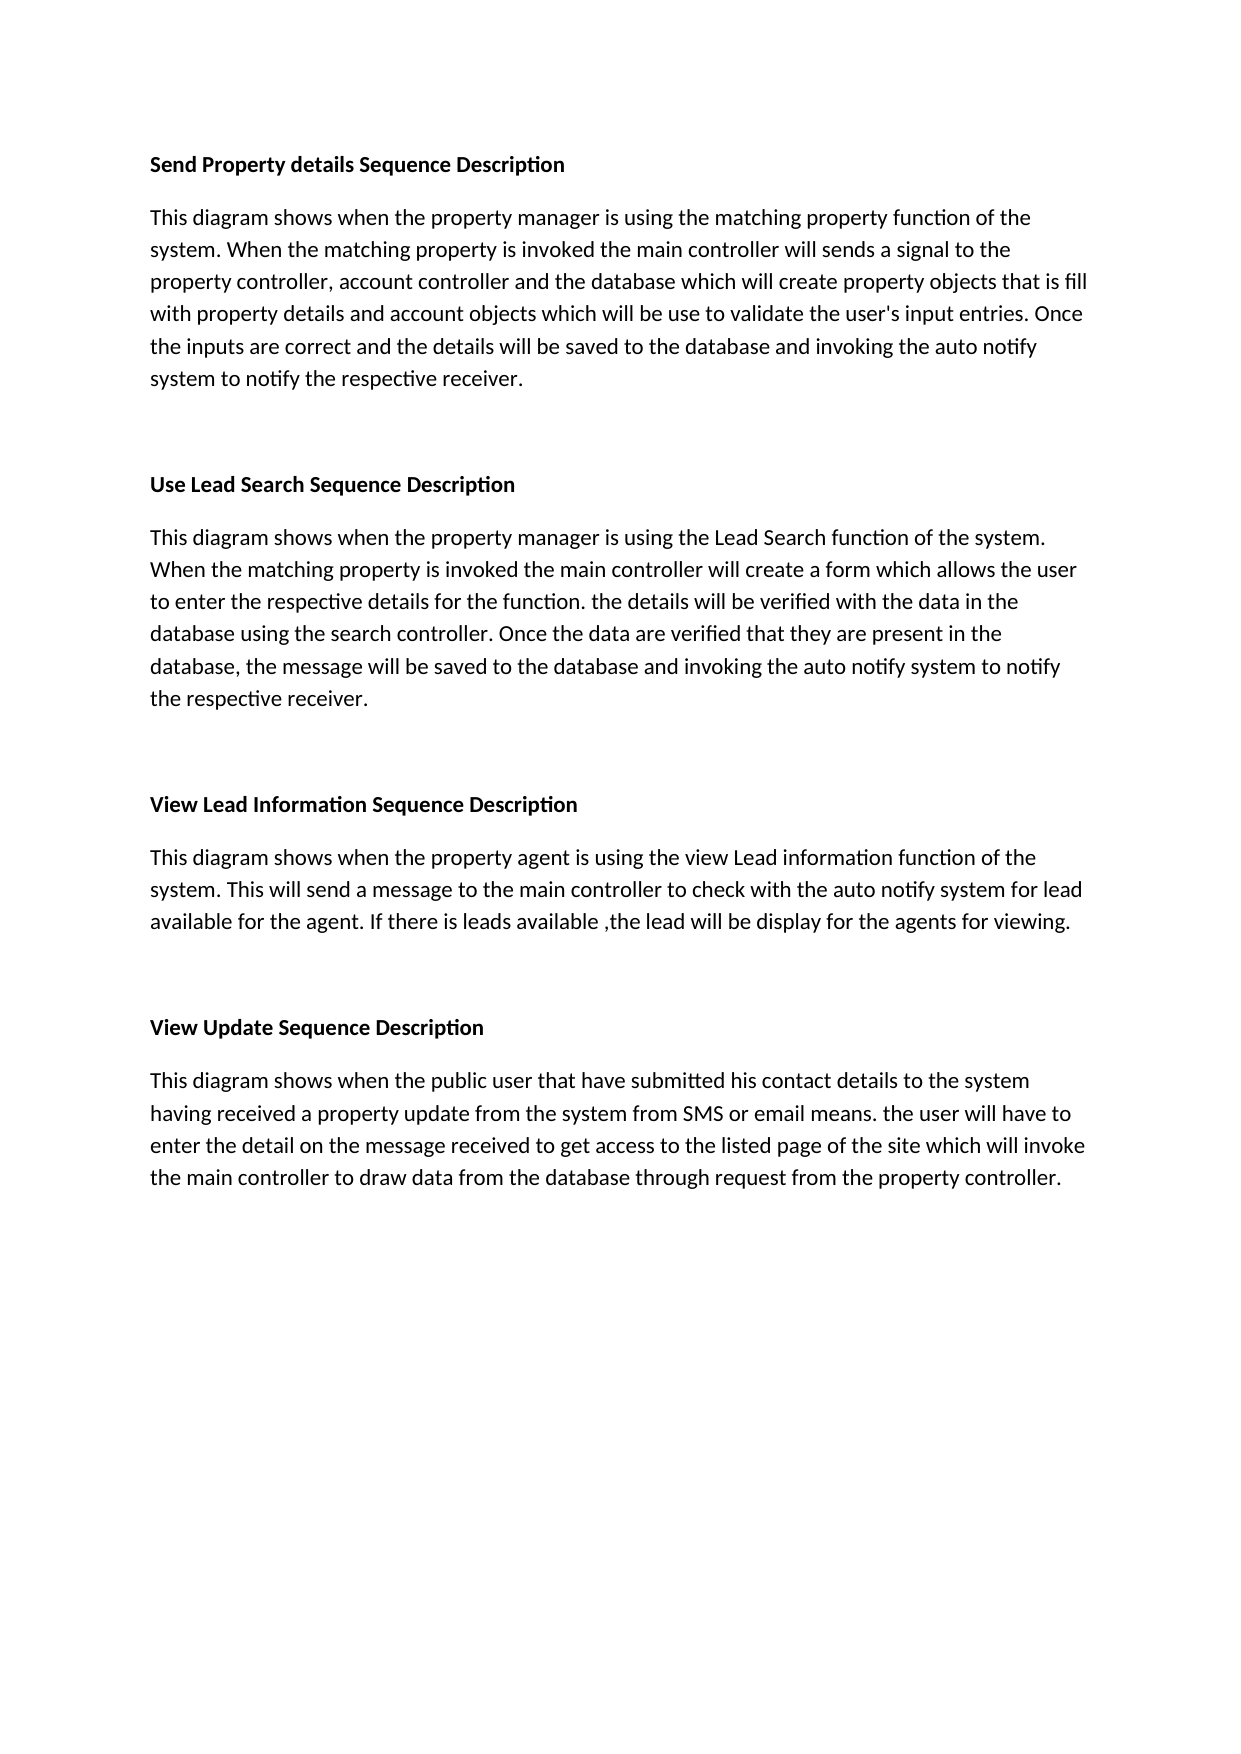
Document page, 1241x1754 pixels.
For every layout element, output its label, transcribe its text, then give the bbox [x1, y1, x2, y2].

text This diagram shows when the public user that have submitted his contact details to the system having received a property update from the system from SMS or email means. the user will have to enter the detail on the message received to get access to the listed page of the site which will invoke the main controller to draw data from the database through request from the property controller. [150, 1066, 1090, 1191]
text This diagram shows when the property manager is using the matching property function of the system. When the matching property is invoked the main controller will sends a signal to the property controller, account controller and the database which will create property objects that is fill with property details and account objects which will be use to validate the user's input entries. Once the inputs are correct and the details will be saved to the database and invoking the auto notify system to notify the respective receiver. [150, 203, 1090, 392]
text View Lead Information Sequence Description [150, 790, 1090, 818]
text Send Property details Sequence Description [150, 150, 1090, 178]
text This diagram shows when the property manager is using the Lead Search function of the system. When the matching property is invoked the main controller will create a form which allows the user to enter the respective details for the function. the details will be verified with the data in the database using the search controller. Once the data are verified that they are present in the database, the message will be saved to the database and invoking the auto notify system to notify the respective receiver. [150, 523, 1090, 712]
text Use Lead Search Sequence Description [150, 470, 1090, 498]
text View Update Sequence Description [150, 1013, 1090, 1041]
text This diagram shows when the property agent is using the view Lead information function of the system. This will send a message to the main controller to check with the auto notify system for lead available for the agent. If there is leads available ,the lead will be display for the agents for viewing. [150, 843, 1090, 935]
